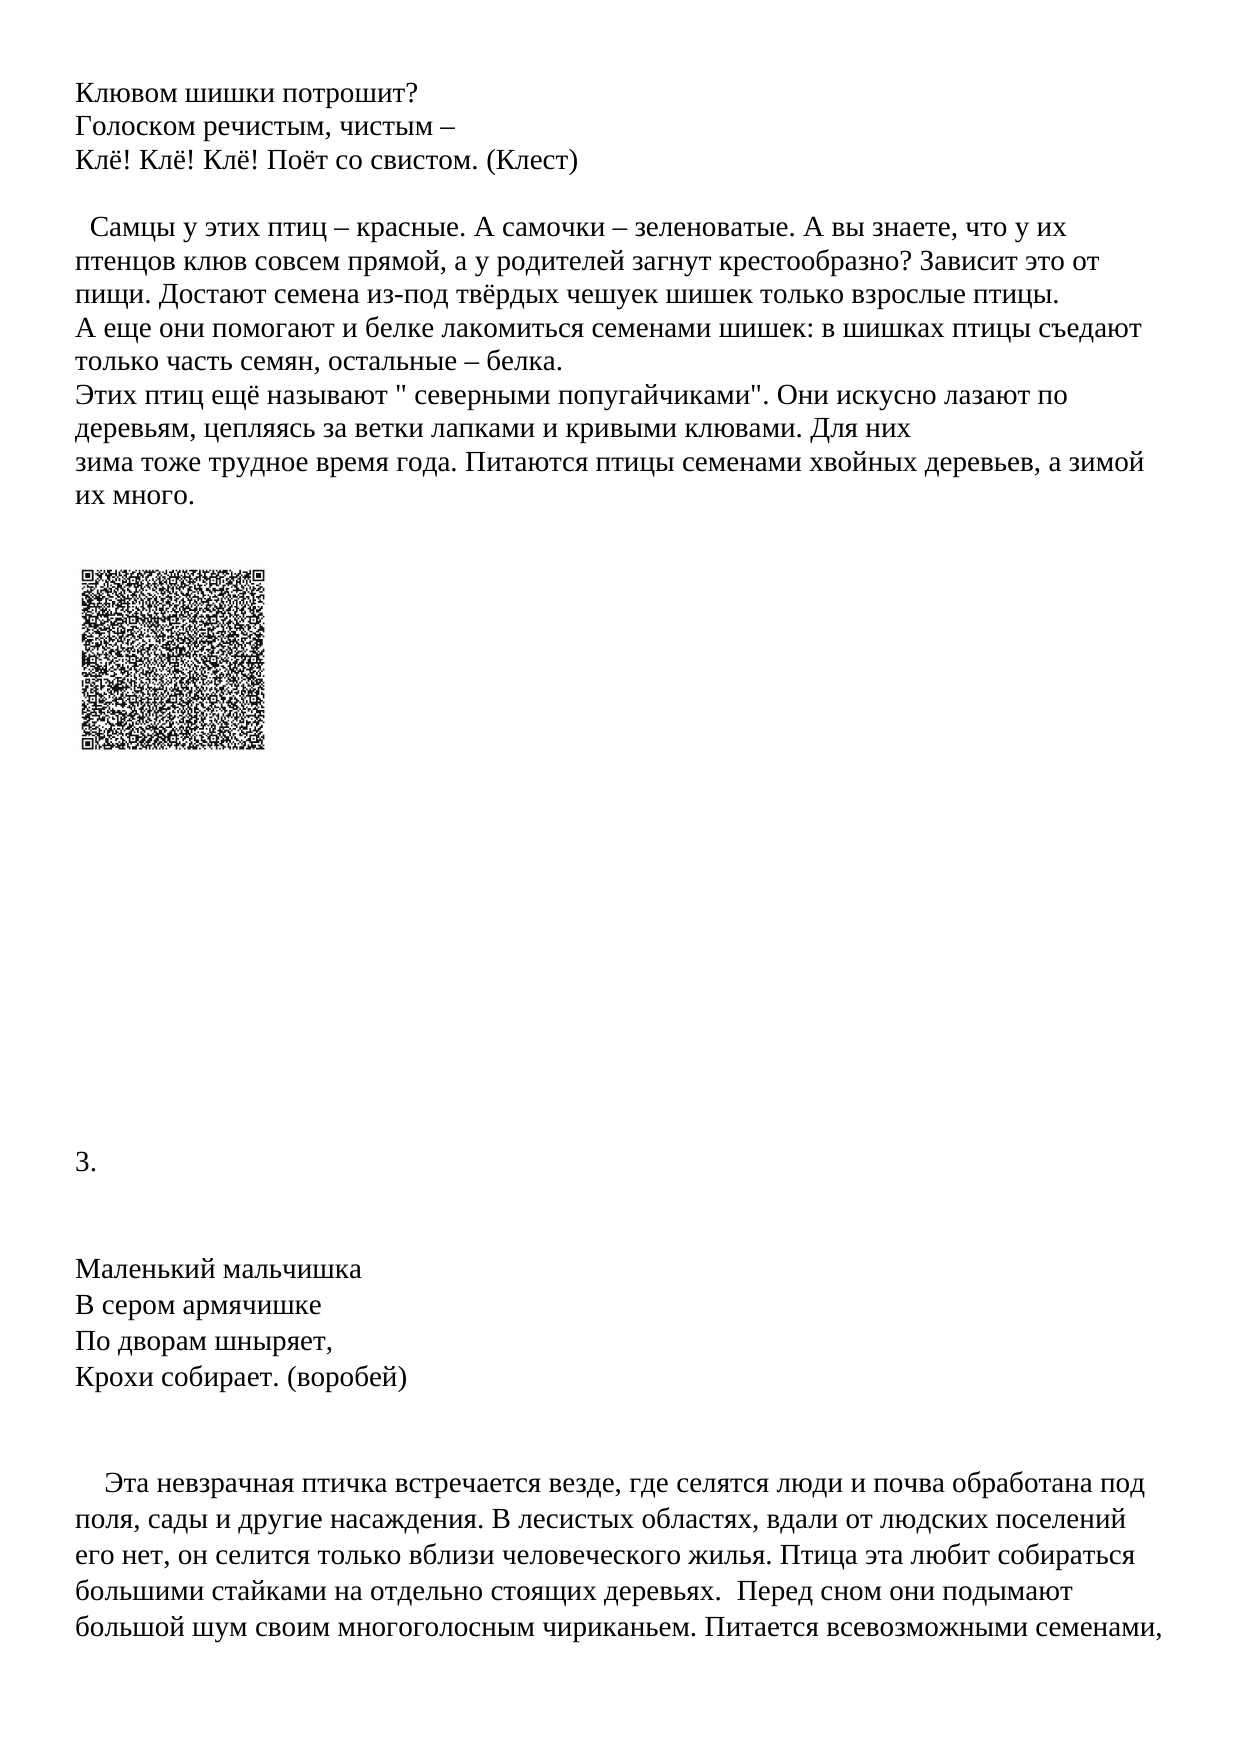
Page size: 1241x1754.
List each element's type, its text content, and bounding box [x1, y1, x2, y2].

text Голоском речистым, чистым – [75, 108, 1165, 142]
picture [75, 563, 271, 756]
text Клё! Клё! Клё! Поёт со свистом. (Клест) [75, 142, 1165, 176]
text Маленький мальчишка В сером армячишке По дворам шныряет, Крохи собирает. (воробей) [75, 1251, 1165, 1393]
text Этих птиц ещё называют " северными попугайчиками". Они искусно лазают по деревьям, цепляясь за ветки лапками и кривыми клювами. Для них [75, 377, 1165, 444]
text А еще они помогают и белке лакомиться семенами шишек: в шишках птицы съедают только часть семян, остальные – белка. [75, 310, 1165, 377]
text Клювом шишки потрошит? [75, 75, 1165, 108]
text Самцы у этих птиц – красные. А самочки – зеленоватые. А вы знаете, что у их птенцов клюв совсем прямой, а у родителей загнут крестообразно? Зависит это от пищи. Достают семена из-под твёрдых чешуек шишек только взрослые птицы. [75, 209, 1165, 310]
text 3. [75, 1144, 1165, 1178]
text зима тоже трудное время года. Питаются птицы семенами хвойных деревьев, а зимой их много. [75, 444, 1165, 511]
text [75, 1465, 1165, 1643]
